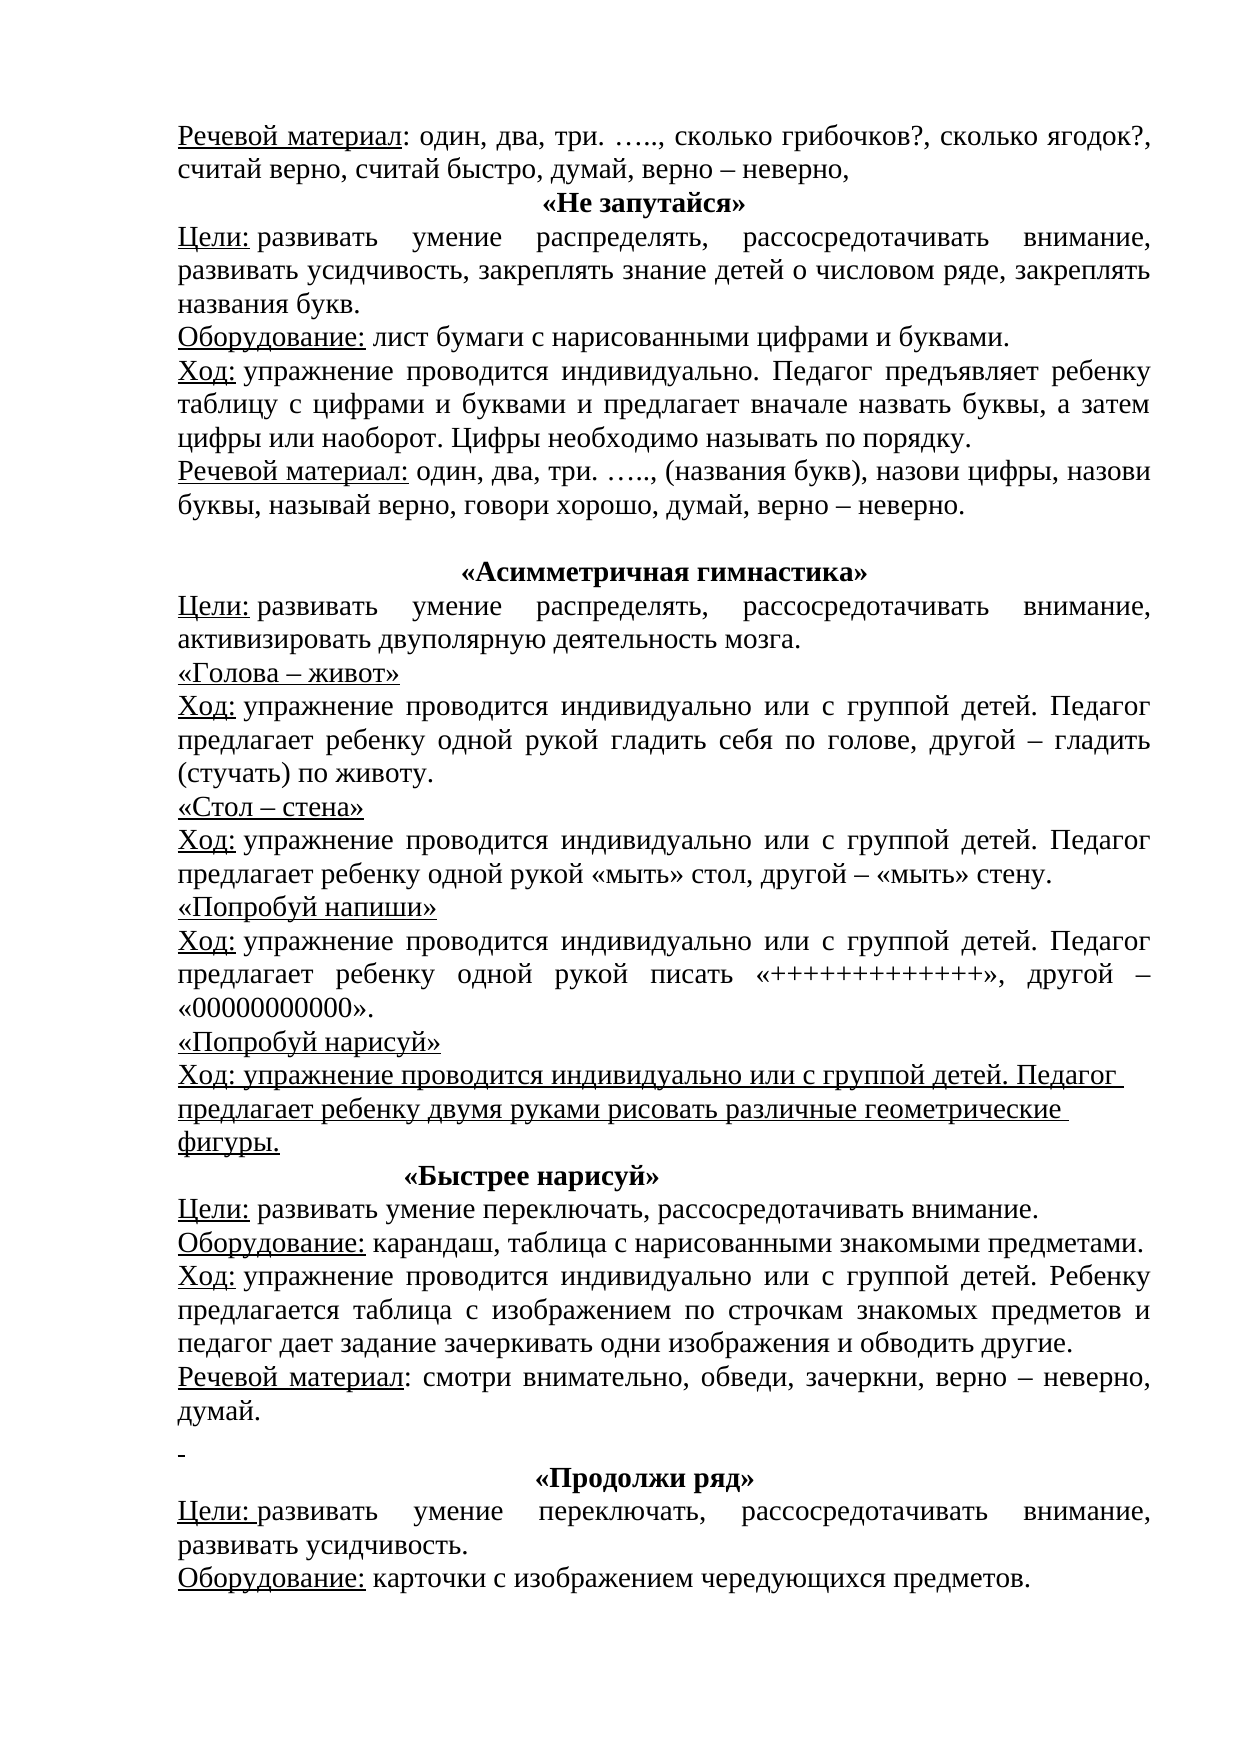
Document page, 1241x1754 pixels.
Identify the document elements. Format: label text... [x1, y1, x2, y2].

text «Голова – живот» [177, 655, 1152, 688]
text Оборудование: лист бумаги с нарисованными цифрами и буквами. [177, 319, 1152, 353]
text «Асимметричная гимнастика» [177, 554, 1152, 588]
text «Не запутайся» [177, 185, 1152, 219]
text Речевой материал: один, два, три. ….., (названия букв), назови цифры, назови буквы, называй верно, говори хорошо, думай, верно – неверно. [177, 453, 1152, 521]
text Ход: упражнение проводится индивидуально. Педагог предъявляет ребенку таблицу с цифрами и буквами и предлагает вначале назвать буквы, а затем цифры или наоборот. Цифры необходимо называть по порядку. [177, 353, 1152, 453]
text «Продолжи ряд» [177, 1460, 1152, 1493]
text Ход: упражнение проводится индивидуально или с группой детей. Педагог предлагает ребенку одной рукой гладить себя по голове, другой – гладить (стучать) по животу. [177, 688, 1152, 789]
text Оборудование: карандаш, таблица с нарисованными знакомыми предметами. [177, 1225, 1152, 1258]
text Цели: развивать умение распределять, рассосредотачивать внимание, развивать усидчивость, закреплять знание детей о числовом ряде, закреплять названия букв. [177, 219, 1152, 319]
text Цели: развивать умение распределять, рассосредотачивать внимание, активизировать двуполярную деятельность мозга. [177, 588, 1152, 655]
text Речевой материал: смотри внимательно, обведи, зачеркни, верно – неверно, думай. [177, 1359, 1152, 1426]
text Ход: упражнение проводится индивидуально или с группой детей. Педагог предлагает ребенку двумя руками рисовать различные геометрические фигуры. [177, 1057, 1152, 1158]
text Ход: упражнение проводится индивидуально или с группой детей. Педагог предлагает ребенку одной рукой «мыть» стол, другой – «мыть» стену. [177, 822, 1152, 889]
text Речевой материал: один, два, три. ….., сколько грибочков?, сколько ягодок?, считай верно, считай быстро, думай, верно – неверно, [177, 118, 1152, 185]
text Ход: упражнение проводится индивидуально или с группой детей. Педагог предлагает ребенку одной рукой писать «+++++++++++++», другой – «00000000000». [177, 923, 1152, 1024]
text Оборудование: карточки с изображением чередующихся предметов. [177, 1560, 1152, 1594]
text «Попробуй напиши» [177, 889, 1152, 923]
text Цели: развивать умение переключать, рассосредотачивать внимание, развивать усидчивость. [177, 1493, 1152, 1560]
text Цели: развивать умение переключать, рассосредотачивать внимание. [177, 1191, 1152, 1225]
text Ход: упражнение проводится индивидуально или с группой детей. Ребенку предлагается таблица с изображением по строчкам знакомых предметов и педагог дает задание зачеркивать одни изображения и обводить другие. [177, 1258, 1152, 1359]
text «Стол – стена» [177, 789, 1152, 822]
text «Попробуй нарисуй» [177, 1024, 1152, 1057]
text «Быстрее нарисуй» [177, 1158, 1152, 1191]
